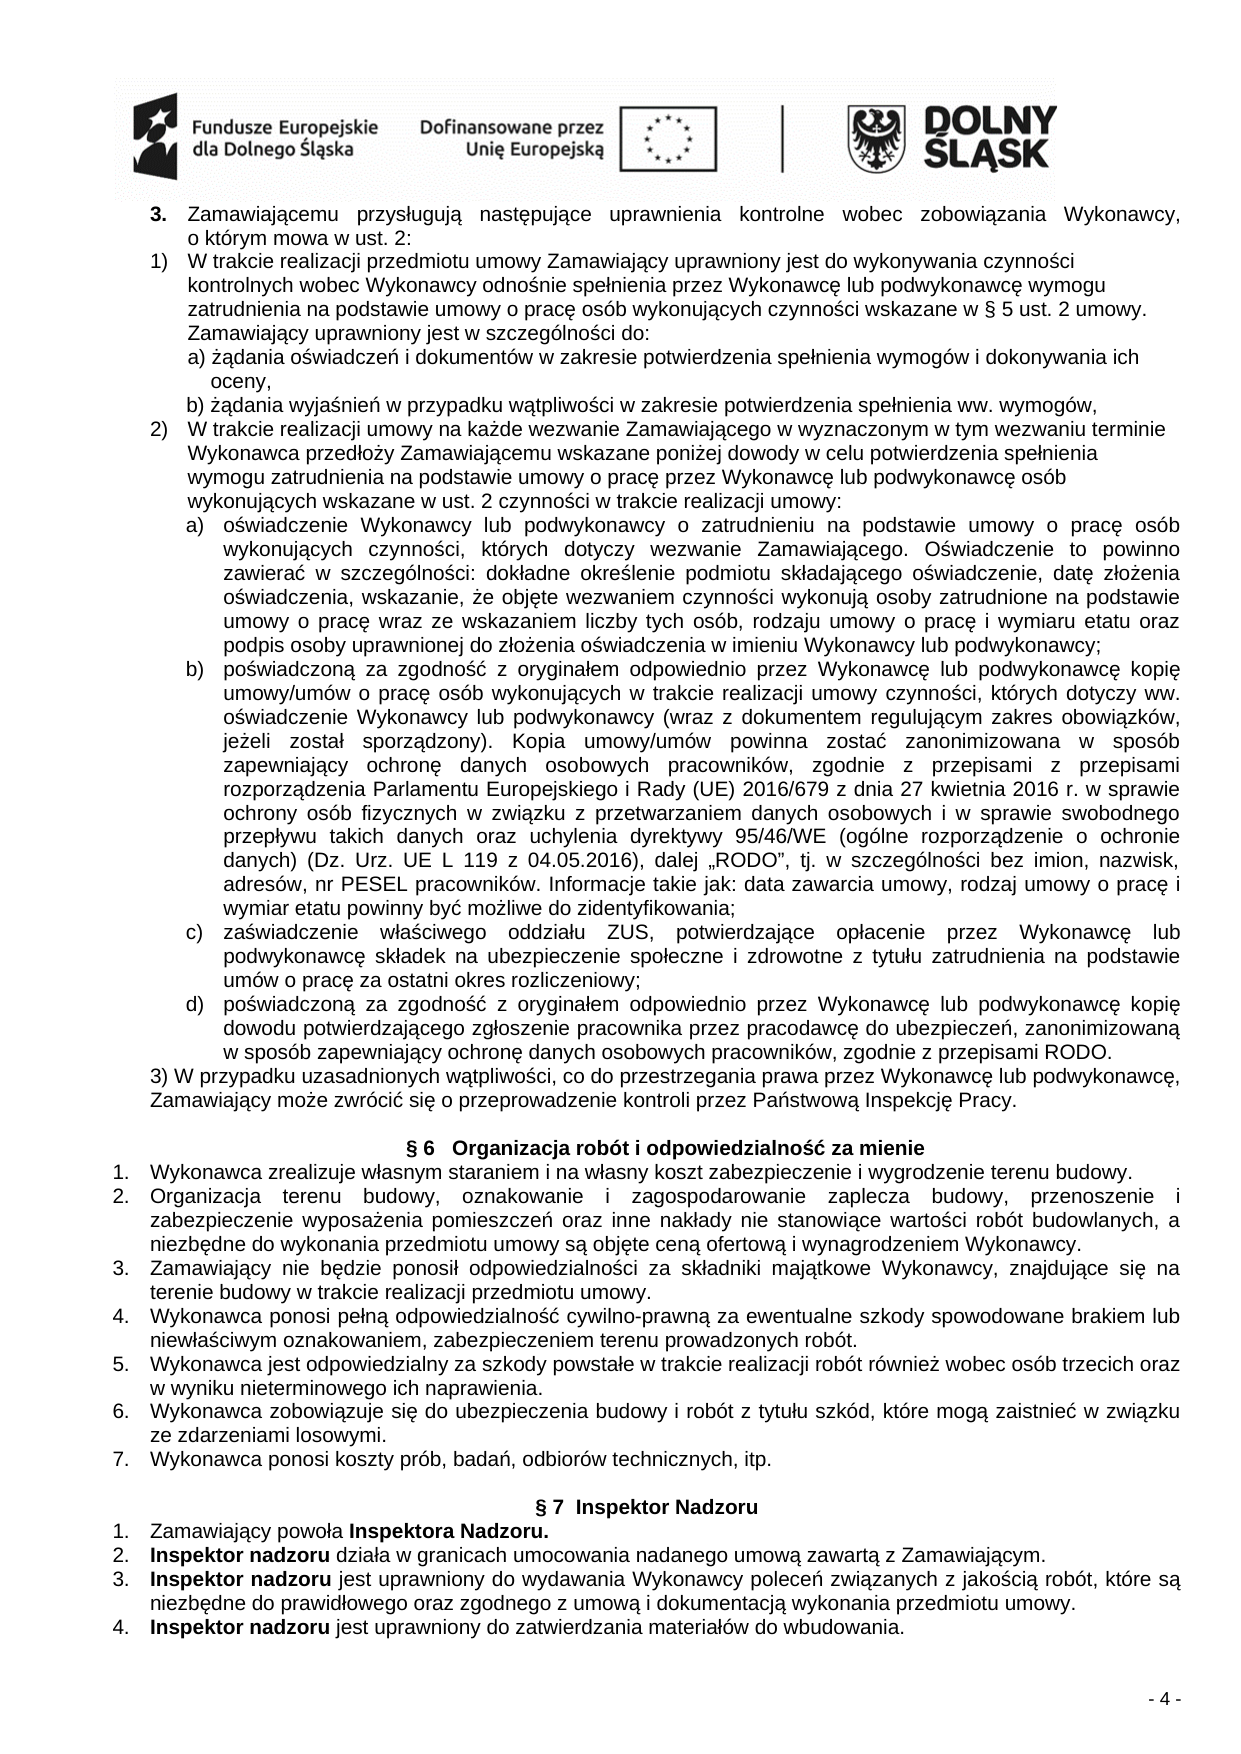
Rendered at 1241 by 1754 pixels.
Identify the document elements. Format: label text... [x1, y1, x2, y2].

list Wykonawca ponosi koszty prób, badań, odbiorów technicznych, itp. [112, 1447, 1181, 1471]
text b) żądania wyjaśnień w przypadku wątpliwości w zakresie potwierdzenia spełnienia ww. wymogów, [186, 393, 1181, 417]
text § 7 Inspektor Nadzoru [112, 1495, 1181, 1519]
text 3) W przypadku uzasadnionych wątpliwości, co do przestrzegania prawa przez Wykonawcę lub podwykonawcę, Zamawiający może zwrócić się o przeprowadzenie kontroli przez Państwową Inspekcję Pracy. [150, 1064, 1181, 1112]
list poświadczoną za zgodność z oryginałem odpowiednio przez Wykonawcę lub podwykonawcę kopię umowy/umów o pracę osób wykonujących w trakcie realizacji umowy czynności, których dotyczy ww. oświadczenie Wykonawcy lub podwykonawcy (wraz z dokumentem regulującym zakres obowiązków, jeżeli został sporządzony). Kopia umowy/umów powinna zostać zanonimizowana w sposób zapewniający ochronę danych osobowych pracowników, zgodnie z przepisami z przepisami rozporządzenia Parlamentu Europejskiego i Rady (UE) 2016/679 z dnia 27 kwietnia 2016 r. w sprawie ochrony osób fizycznych w związku z przetwarzaniem danych osobowych i w sprawie swobodnego przepływu takich danych oraz uchylenia dyrektywy 95/46/WE (ogólne rozporządzenie o ochronie danych) (Dz. Urz. UE L 119 z 04.05.2016), dalej „RODO”, tj. w szczególności bez imion, nazwisk, adresów, nr PESEL pracowników. Informacje takie jak: data zawarcia umowy, rodzaj umowy o pracę i wymiar etatu powinny być możliwe do zidentyfikowania; [186, 657, 1181, 920]
list Wykonawca zrealizuje własnym staraniem i na własny koszt zabezpieczenie i wygrodzenie terenu budowy. [112, 1160, 1181, 1184]
list Inspektor nadzoru działa w granicach umocowania nadanego umową zawartą z Zamawiającym. [112, 1543, 1181, 1567]
list zaświadczenie właściwego oddziału ZUS, potwierdzające opłacenie przez Wykonawcę lub podwykonawcę składek na ubezpieczenie społeczne i zdrowotne z tytułu zatrudnienia na podstawie umów o pracę za ostatni okres rozliczeniowy; [186, 920, 1181, 992]
list oświadczenie Wykonawcy lub podwykonawcy o zatrudnieniu na podstawie umowy o pracę osób wykonujących czynności, których dotyczy wezwanie Zamawiającego. Oświadczenie to powinno zawierać w szczególności: dokładne określenie podmiotu składającego oświadczenie, datę złożenia oświadczenia, wskazanie, że objęte wezwaniem czynności wykonują osoby zatrudnione na podstawie umowy o pracę wraz ze wskazaniem liczby tych osób, rodzaju umowy o pracę i wymiaru etatu oraz podpis osoby uprawnionej do złożenia oświadczenia w imieniu Wykonawcy lub podwykonawcy; [186, 513, 1181, 657]
list Inspektor nadzoru jest uprawniony do wydawania Wykonawcy poleceń związanych z jakością robót, które są niezbędne do prawidłowego oraz zgodnego z umową i dokumentacją wykonania przedmiotu umowy. [112, 1567, 1181, 1615]
list poświadczoną za zgodność z oryginałem odpowiednio przez Wykonawcę lub podwykonawcę kopię dowodu potwierdzającego zgłoszenie pracownika przez pracodawcę do ubezpieczeń, zanonimizowaną w sposób zapewniający ochronę danych osobowych pracowników, zgodnie z przepisami RODO. [186, 992, 1181, 1064]
list Zamawiający nie będzie ponosił odpowiedzialności za składniki majątkowe Wykonawcy, znajdujące się na terenie budowy w trakcie realizacji przedmiotu umowy. [112, 1256, 1181, 1303]
list Inspektor nadzoru jest uprawniony do zatwierdzania materiałów do wbudowania. [112, 1615, 1181, 1639]
picture [112, 71, 1058, 202]
text Zamawiający uprawniony jest w szczególności do: [187, 321, 1181, 345]
text a) żądania oświadczeń i dokumentów w zakresie potwierdzenia spełnienia wymogów i dokonywania ich [187, 345, 1181, 369]
text § 6 Organizacja robót i odpowiedzialność za mienie [150, 1136, 1181, 1160]
list Organizacja terenu budowy, oznakowanie i zagospodarowanie zaplecza budowy, przenoszenie i zabezpieczenie wyposażenia pomieszczeń oraz inne nakłady nie stanowiące wartości robót budowlanych, a niezbędne do wykonania przedmiotu umowy są objęte ceną ofertową i wynagrodzeniem Wykonawcy. [112, 1184, 1181, 1256]
list Zamawiającemu przysługują następujące uprawnienia kontrolne wobec zobowiązania Wykonawcy, o którym mowa w ust. 2: [150, 201, 1181, 249]
list Zamawiający powoła Inspektora Nadzoru. [112, 1519, 1181, 1543]
list W trakcie realizacji przedmiotu umowy Zamawiający uprawniony jest do wykonywania czynności kontrolnych wobec Wykonawcy odnośnie spełnienia przez Wykonawcę lub podwykonawcę wymogu zatrudnienia na podstawie umowy o pracę osób wykonujących czynności wskazane w § 5 ust. 2 umowy. [150, 249, 1181, 321]
list Wykonawca jest odpowiedzialny za szkody powstałe w trakcie realizacji robót również wobec osób trzecich oraz w wyniku nieterminowego ich naprawienia. [112, 1351, 1181, 1399]
list Wykonawca ponosi pełną odpowiedzialność cywilno-prawną za ewentualne szkody spowodowane brakiem lub niewłaściwym oznakowaniem, zabezpieczeniem terenu prowadzonych robót. [112, 1303, 1181, 1351]
list Wykonawca zobowiązuje się do ubezpieczenia budowy i robót z tytułu szkód, które mogą zaistnieć w związku ze zdarzeniami losowymi. [112, 1399, 1181, 1447]
text oceny, [187, 369, 1181, 393]
list W trakcie realizacji umowy na każde wezwanie Zamawiającego w wyznaczonym w tym wezwaniu terminie Wykonawca przedłoży Zamawiającemu wskazane poniżej dowody w celu potwierdzenia spełnienia wymogu zatrudnienia na podstawie umowy o pracę przez Wykonawcę lub podwykonawcę osób wykonujących wskazane w ust. 2 czynności w trakcie realizacji umowy: [150, 417, 1181, 513]
